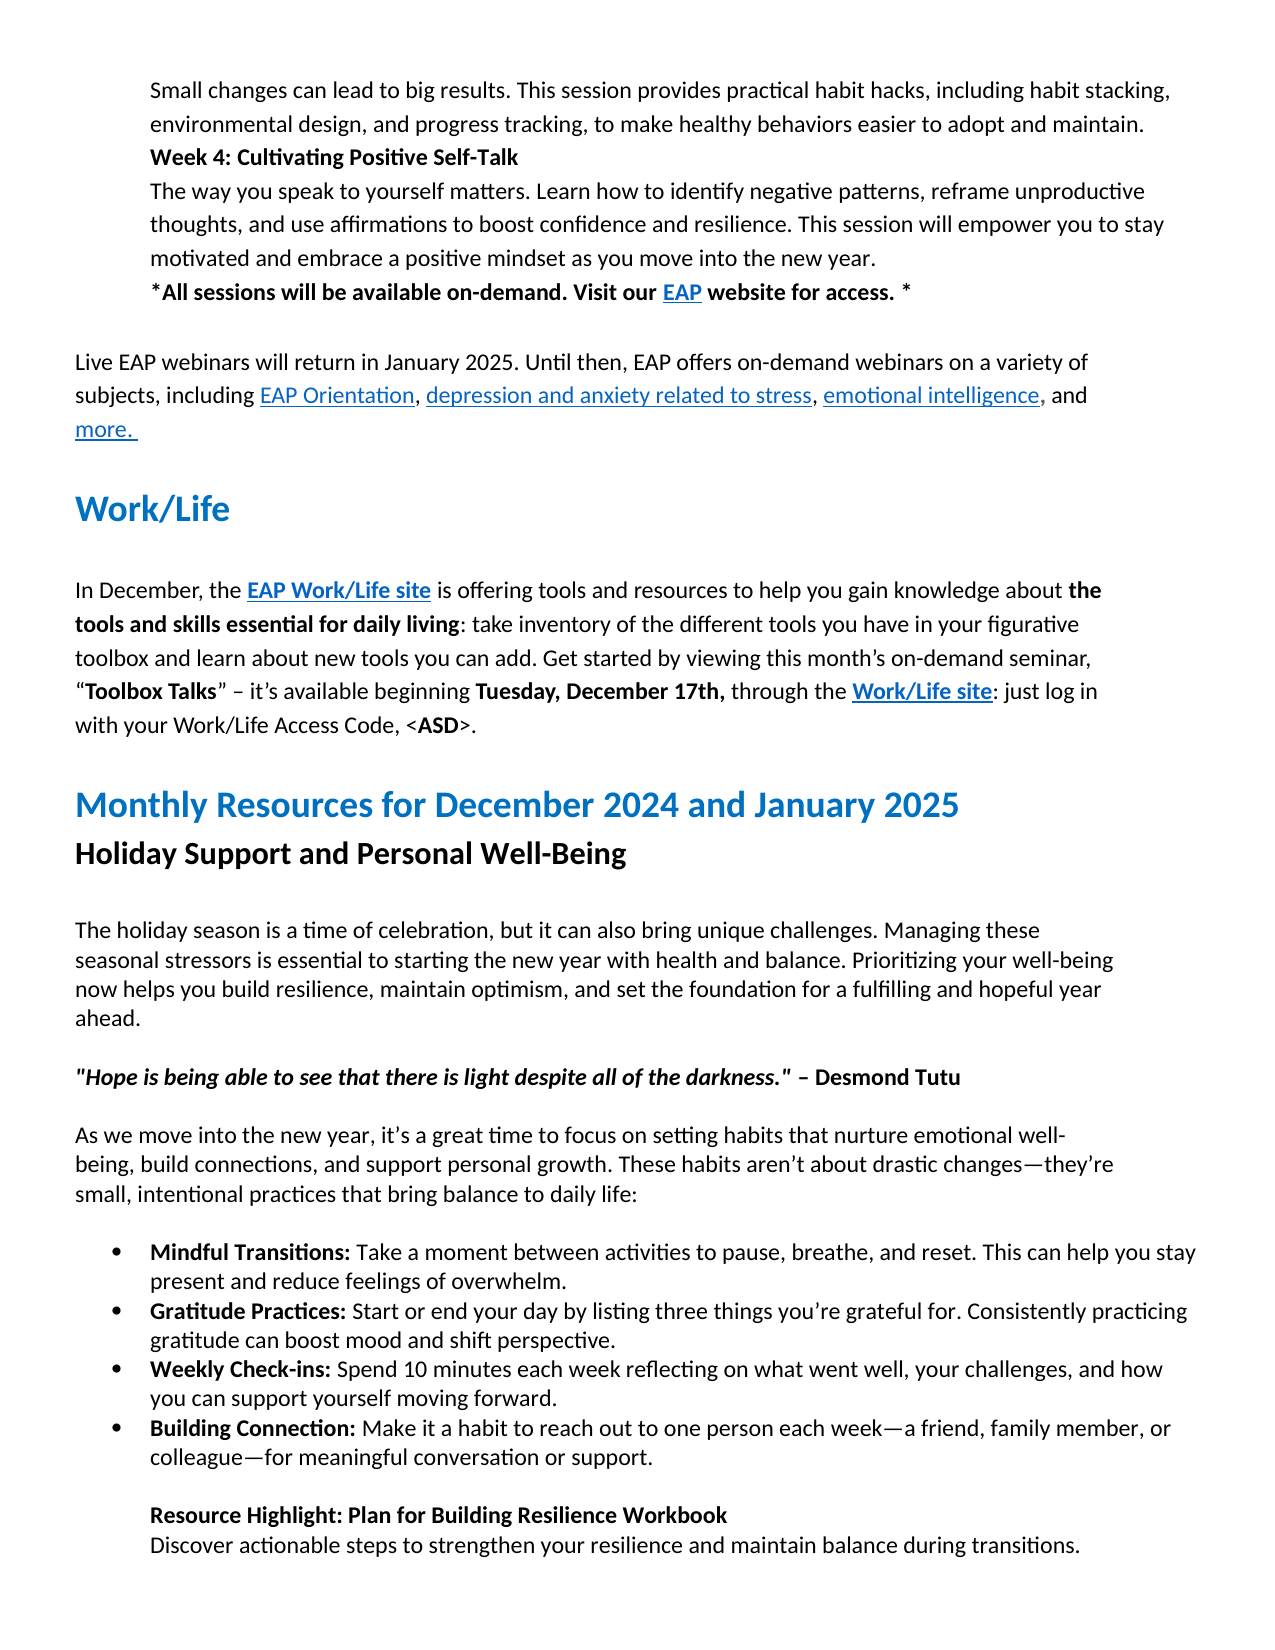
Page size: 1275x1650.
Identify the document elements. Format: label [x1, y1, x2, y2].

table_cell [75, 75, 1200, 1559]
